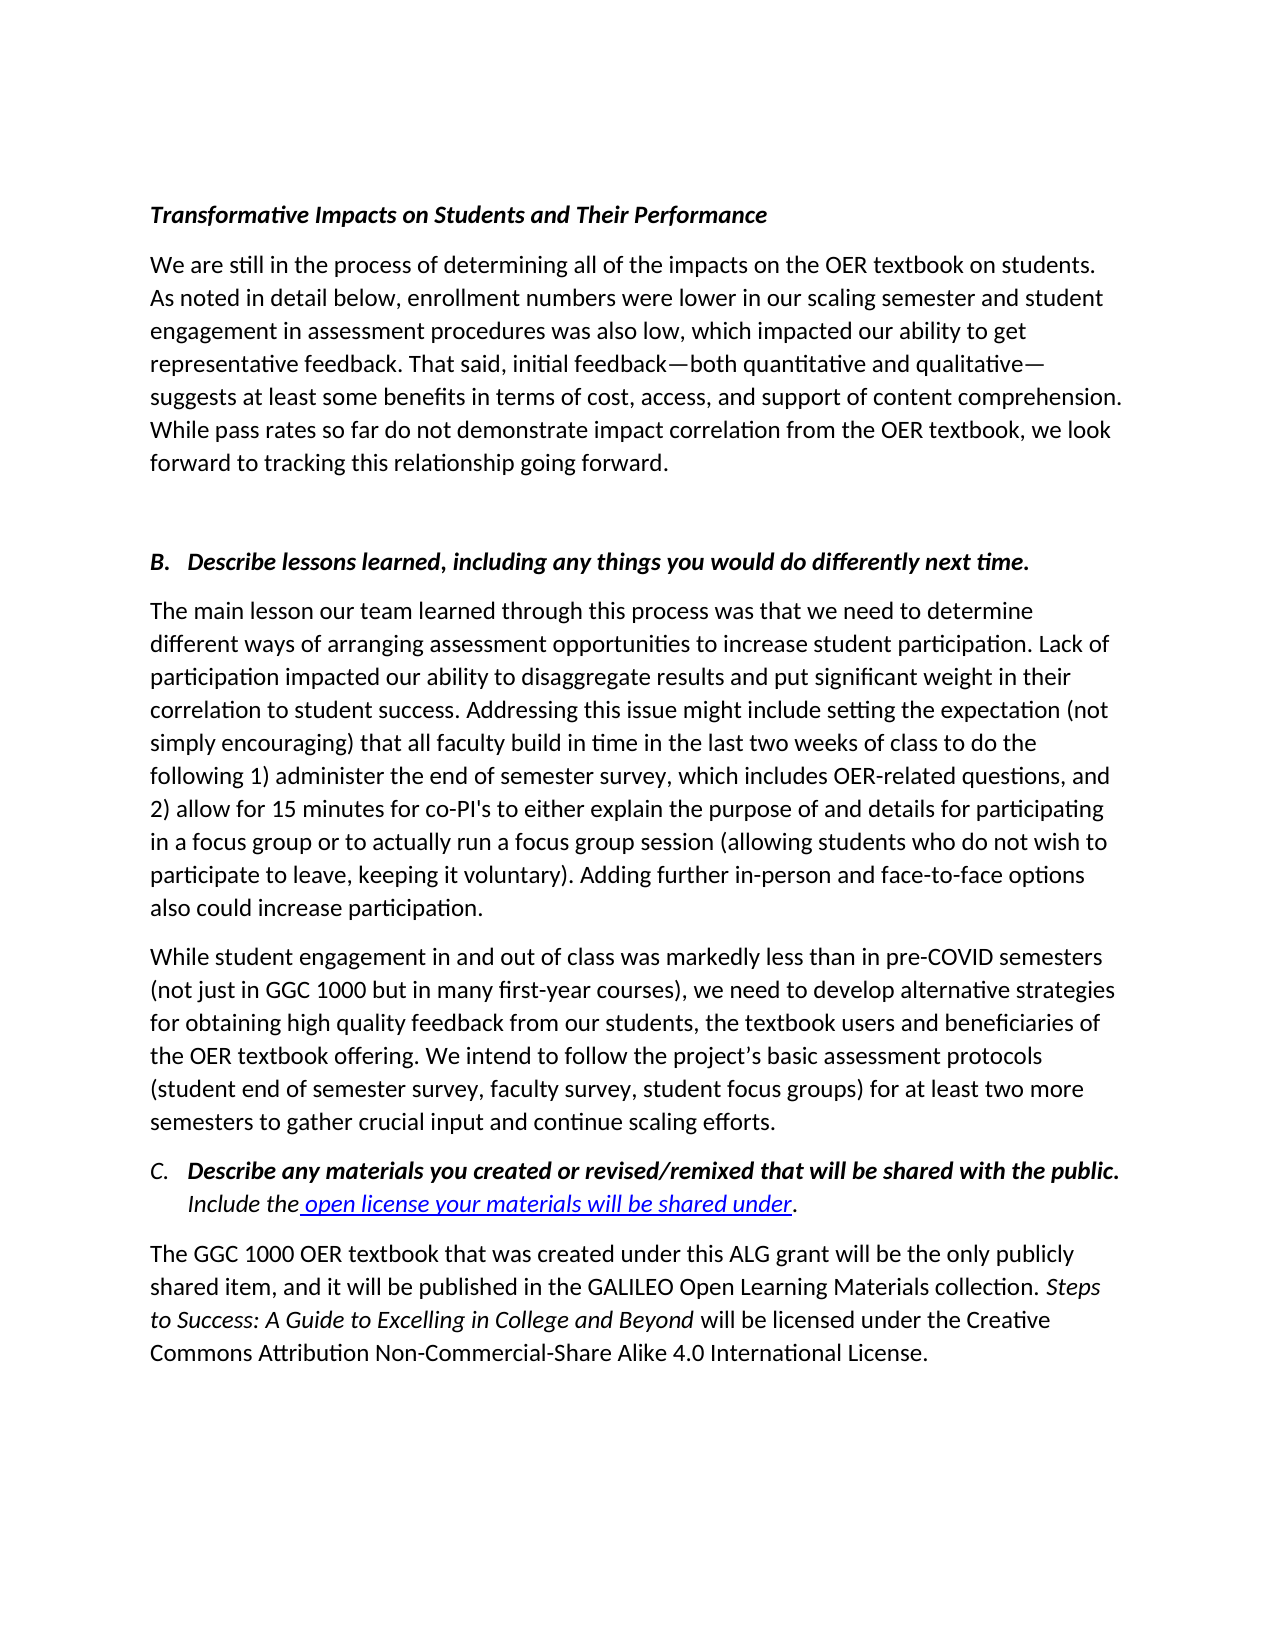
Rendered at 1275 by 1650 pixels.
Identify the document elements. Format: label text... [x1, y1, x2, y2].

text The GGC 1000 OER textbook that was created under this ALG grant will be the only publicly shared item, and it will be published in the GALILEO Open Learning Materials collection. Steps to Success: A Guide to Excelling in College and Beyond will be licensed under the Creative Commons Attribution Non-Commercial-Share Alike 4.0 International License. [150, 1238, 1125, 1367]
list Describe any materials you created or revised/remixed that will be shared with the public. Include the open license your materials will be shared under. [150, 1155, 1125, 1219]
text Transformative Impacts on Students and Their Performance [150, 199, 1125, 230]
text We are still in the process of determining all of the impacts on the OER textbook on students. As noted in detail below, enrollment numbers were lower in our scaling semester and student engagement in assessment procedures was also low, which impacted our ability to get representative feedback. That said, initial feedback—both quantitative and qualitative—suggests at least some benefits in terms of cost, access, and support of content comprehension. While pass rates so far do not demonstrate impact correlation from the OER textbook, we look forward to tracking this relationship going forward. [150, 249, 1125, 477]
text While student engagement in and out of class was markedly less than in pre-COVID semesters (not just in GGC 1000 but in many first-year courses), we need to develop alternative strategies for obtaining high quality feedback from our students, the textbook users and beneficiaries of the OER textbook offering. We intend to follow the project’s basic assessment protocols (student end of semester survey, faculty survey, student focus groups) for at least two more semesters to gather crucial input and continue scaling efforts. [150, 941, 1125, 1136]
text The main lesson our team learned through this process was that we need to determine different ways of arranging assessment opportunities to increase student participation. Lack of participation impacted our ability to disaggregate results and put significant weight in their correlation to student success. Addressing this issue might include setting the expectation (not simply encouraging) that all faculty build in time in the last two weeks of class to do the following 1) administer the end of semester survey, which includes OER-related questions, and 2) allow for 15 minutes for co-PI's to either explain the purpose of and details for participating in a focus group or to actually run a focus group session (allowing students who do not wish to participate to leave, keeping it voluntary). Adding further in-person and face-to-face options also could increase participation. [150, 595, 1125, 922]
list Describe lessons learned, including any things you would do differently next time. [150, 546, 1125, 576]
